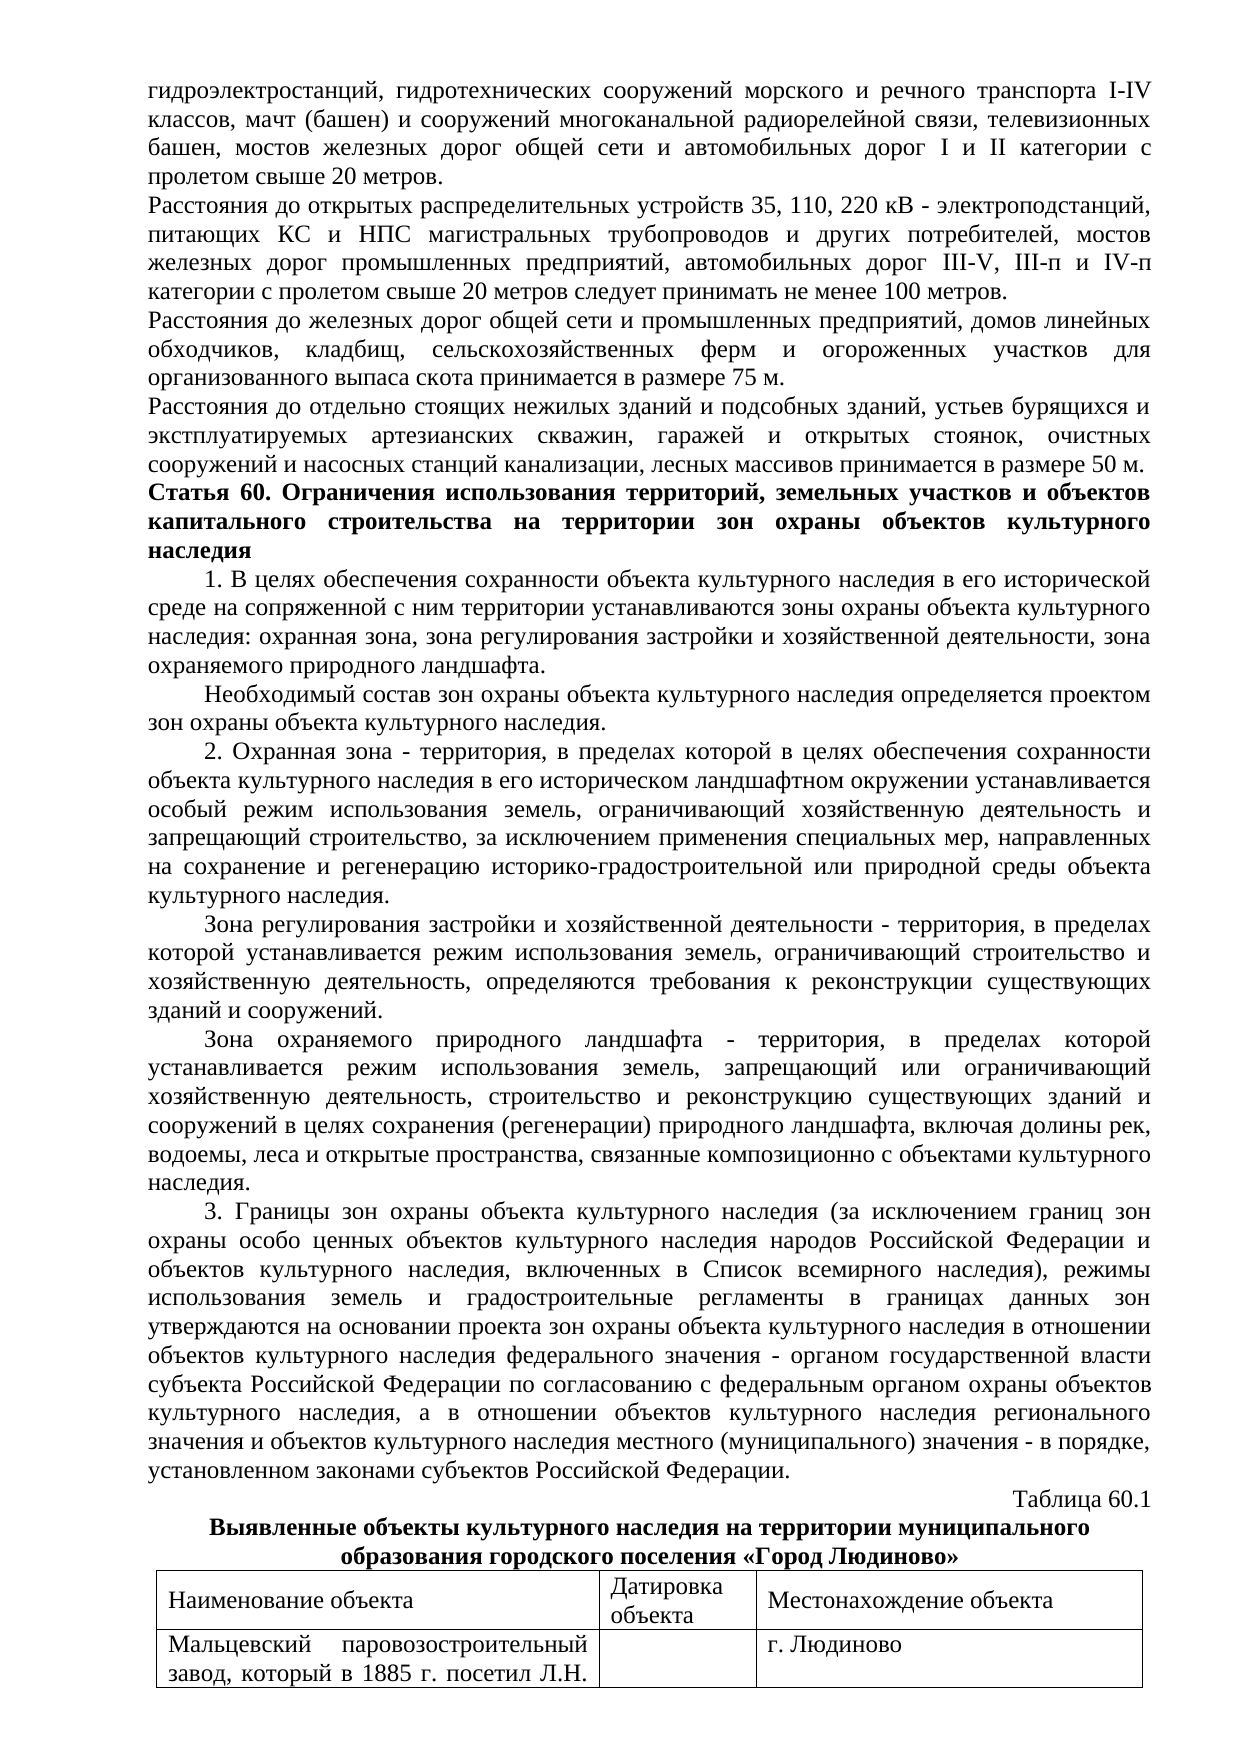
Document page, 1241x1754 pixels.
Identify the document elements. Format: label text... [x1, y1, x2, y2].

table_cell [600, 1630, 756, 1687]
text Расстояния до отдельно стоящих нежилых зданий и подсобных зданий, устьев бурящихся и экстплуатируемых артезианских скважин, гаражей и открытых стоянок, очистных сооружений и насосных станций канализации, лесных массивов принимается в размере 50 м. [148, 391, 1152, 477]
text Необходимый состав зон охраны объекта культурного наследия определяется проектом зон охраны объекта культурного наследия. [148, 679, 1152, 736]
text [148, 75, 1152, 190]
text 3. Границы зон охраны объекта культурного наследия (за исключением границ зон охраны особо ценных объектов культурного наследия народов Российской Федерации и объектов культурного наследия, включенных в Список всемирного наследия), режимы использования земель и градостроительные регламенты в границах данных зон утверждаются на основании проекта зон охраны объекта культурного наследия в отношении объектов культурного наследия федерального значения - органом государственной власти субъекта Российской Федерации по согласованию с федеральным органом охраны объектов культурного наследия, а в отношении объектов культурного наследия регионального значения и объектов культурного наследия местного (муниципального) значения - в порядке, установленном законами субъектов Российской Федерации. [148, 1196, 1152, 1484]
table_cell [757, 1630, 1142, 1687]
text Расстояния до железных дорог общей сети и промышленных предприятий, домов линейных обходчиков, кладбищ, сельскохозяйственных ферм и огороженных участков для организованного выпаса скота принимается в размере 75 м. [148, 305, 1152, 391]
text 1. В целях обеспечения сохранности объекта культурного наследия в его исторической среде на сопряженной с ним территории устанавливаются зоны охраны объекта культурного наследия: охранная зона, зона регулирования застройки и хозяйственной деятельности, зона охраняемого природного ландшафта. [148, 564, 1152, 679]
text Выявленные объекты культурного наследия на территории муниципального образования городского поселения «Город Людиново» [148, 1512, 1152, 1570]
text Расстояния до открытых распределительных устройств 35, 110, 220 кВ - электроподстанций, питающих КС и НПС магистральных трубопроводов и других потребителей, мостов железных дорог промышленных предприятий, автомобильных дорог III-V, III-п и IV-п категории с пролетом свыше 20 метров следует принимать не менее 100 метров. [148, 190, 1152, 305]
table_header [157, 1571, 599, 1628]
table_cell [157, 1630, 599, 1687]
subtitle Статья 60. Ограничения использования территорий, земельных участков и объектов капитального строительства на территории зон охраны объектов культурного наследия [148, 477, 1152, 564]
text Таблица 60.1 [148, 1484, 1152, 1512]
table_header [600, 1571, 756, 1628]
text Зона регулирования застройки и хозяйственной деятельности - территория, в пределах которой устанавливается режим использования земель, ограничивающий строительство и хозяйственную деятельность, определяются требования к реконструкции существующих зданий и сооружений. [148, 909, 1152, 1024]
text 2. Охранная зона - территория, в пределах которой в целях обеспечения сохранности объекта культурного наследия в его историческом ландшафтном окружении устанавливается особый режим использования земель, ограничивающий хозяйственную деятельность и запрещающий строительство, за исключением применения специальных мер, направленных на сохранение и регенерацию историко-градостроительной или природной среды объекта культурного наследия. [148, 736, 1152, 909]
text Зона охраняемого природного ландшафта - территория, в пределах которой устанавливается режим использования земель, запрещающий или ограничивающий хозяйственную деятельность, строительство и реконструкцию существующих зданий и сооружений в целях сохранения (регенерации) природного ландшафта, включая долины рек, водоемы, леса и открытые пространства, связанные композиционно с объектами культурного наследия. [148, 1024, 1152, 1196]
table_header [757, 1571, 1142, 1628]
